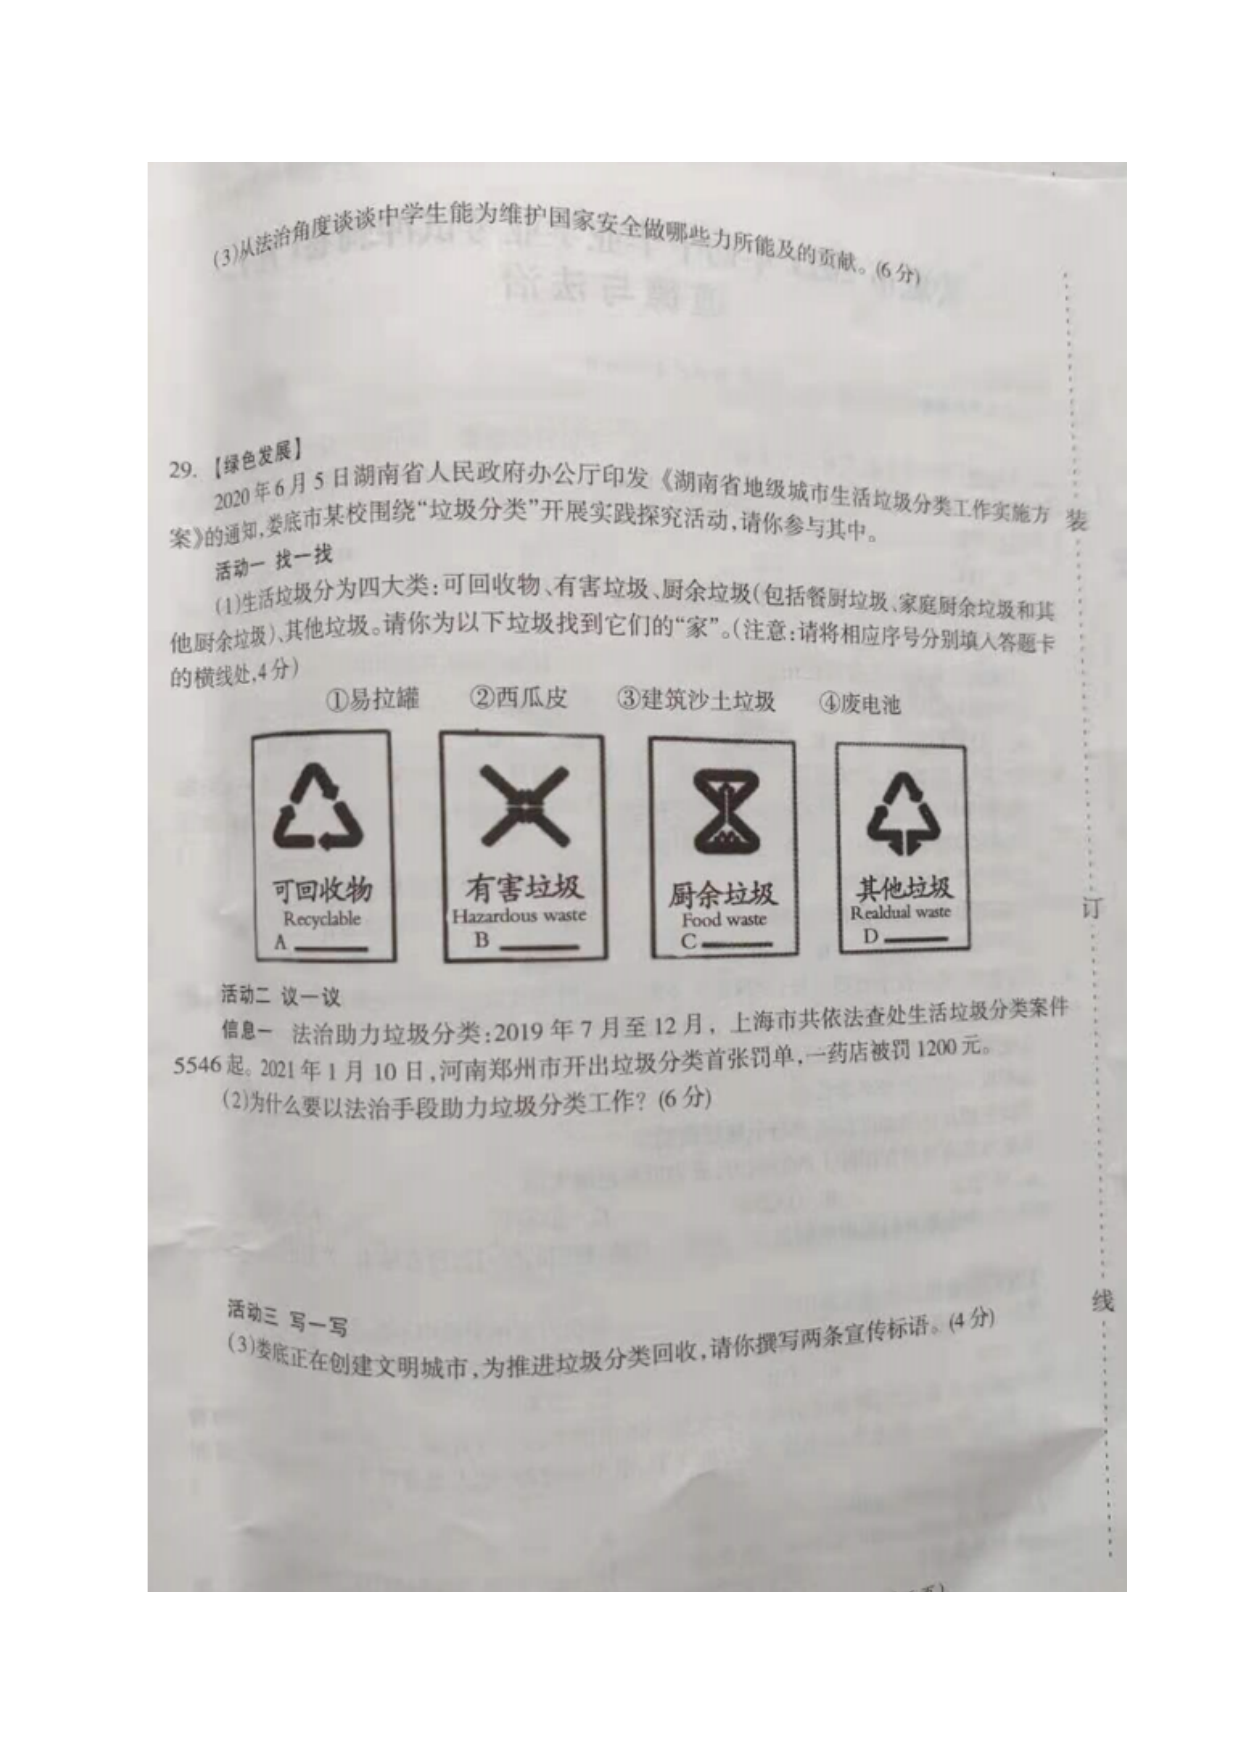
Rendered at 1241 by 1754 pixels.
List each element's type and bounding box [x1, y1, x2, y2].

picture [147, 162, 1127, 1592]
